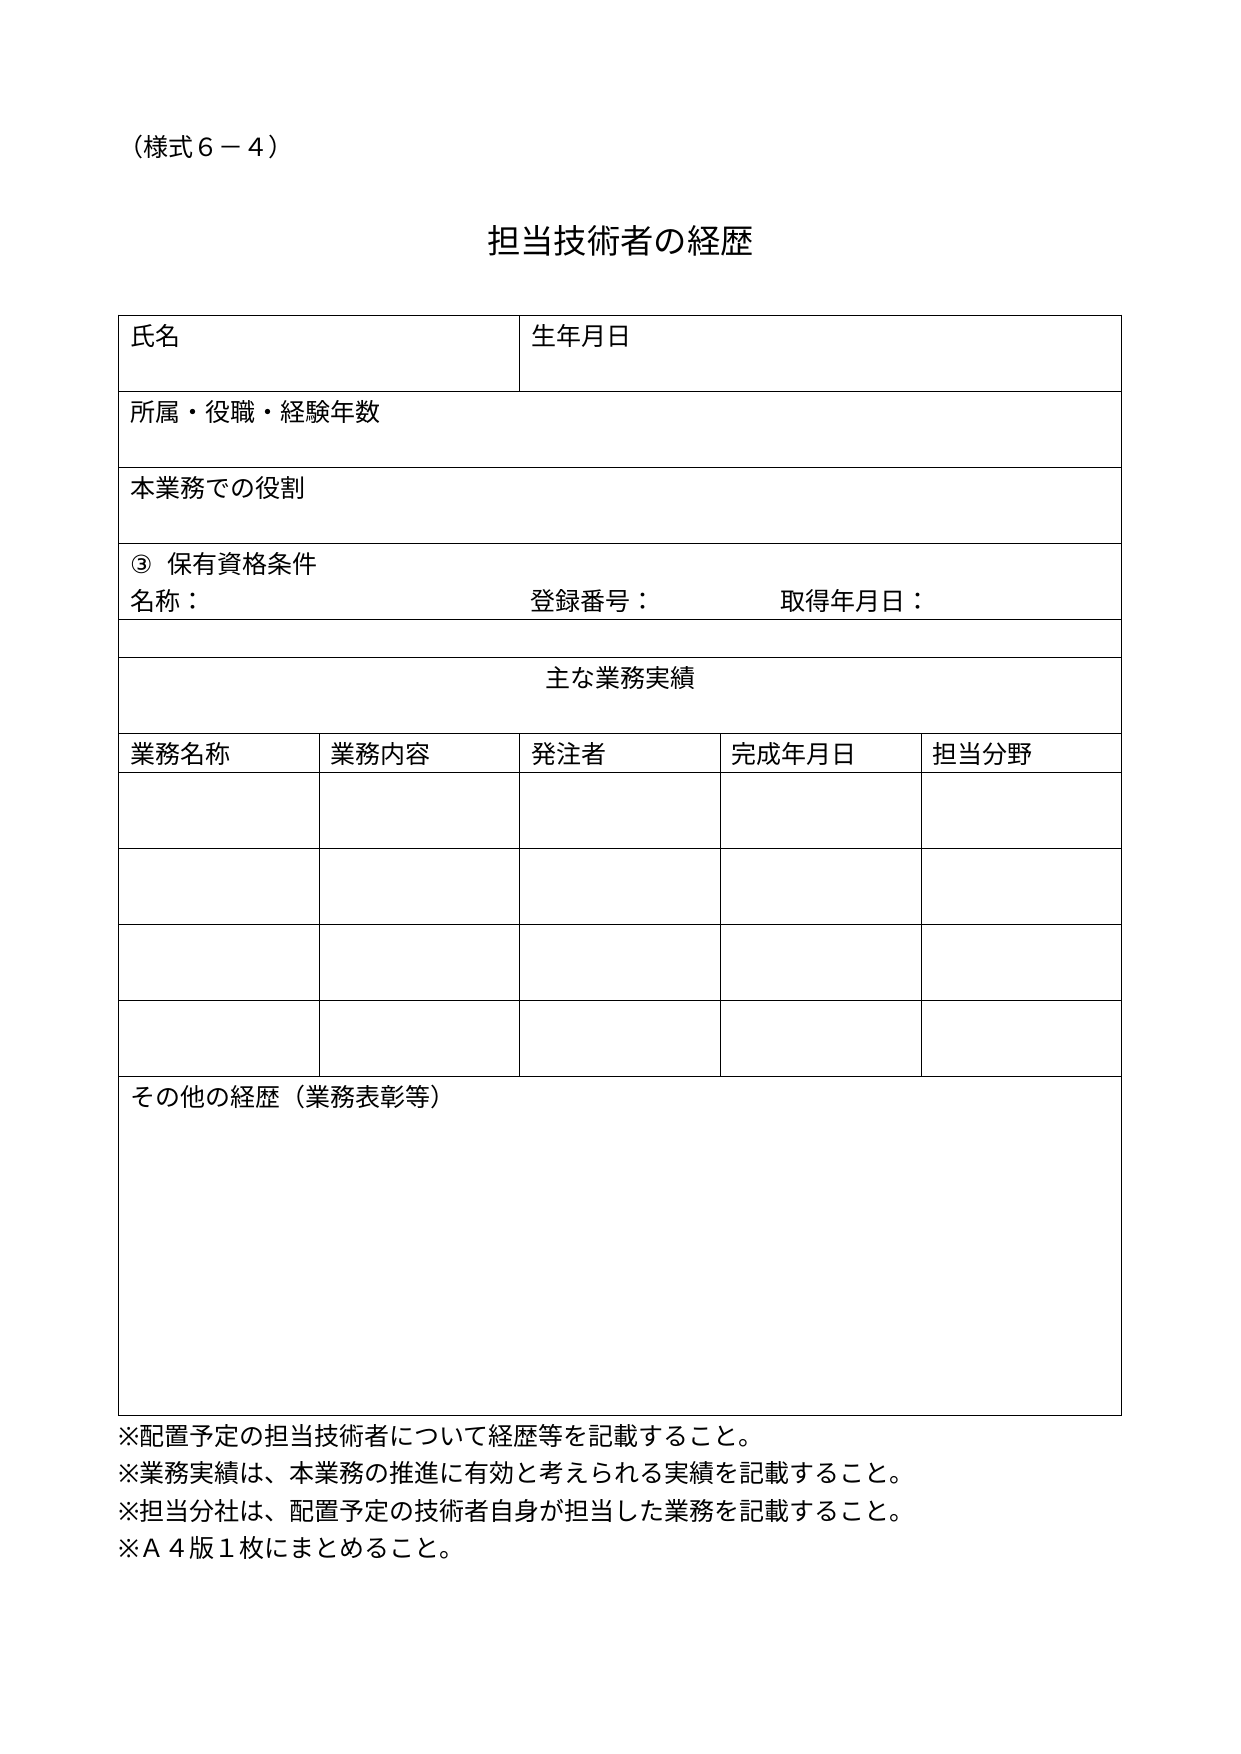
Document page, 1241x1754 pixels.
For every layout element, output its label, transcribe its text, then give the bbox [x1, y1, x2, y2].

table_header 氏名 [119, 316, 519, 391]
table_cell [922, 773, 1121, 848]
text 担当技術者の経歴 [118, 202, 1122, 277]
table_cell [520, 773, 720, 848]
table_cell [520, 925, 720, 1000]
table_cell [721, 1001, 921, 1076]
table_cell [922, 925, 1121, 1000]
table_cell [320, 849, 519, 924]
table_cell [922, 1001, 1121, 1076]
table_cell [119, 773, 319, 848]
table_cell [721, 925, 921, 1000]
table_cell 業務内容 [320, 734, 519, 772]
text （様式６－４） [118, 127, 1122, 164]
table_cell 主な業務実績 [119, 658, 1121, 733]
table_cell 業務名称 [119, 734, 319, 772]
table_cell [320, 1001, 519, 1076]
text ※Ａ４版１枚にまとめること。 [118, 1528, 1122, 1566]
table_cell [320, 773, 519, 848]
table_cell その他の経歴（業務表彰等） [119, 1077, 1121, 1414]
table_header 生年月日 [520, 316, 1121, 391]
table_cell 発注者 [520, 734, 720, 772]
table_cell [520, 1001, 720, 1076]
text ※担当分社は、配置予定の技術者自身が担当した業務を記載すること。 [118, 1491, 1122, 1528]
table_cell 本業務での役割 [119, 468, 1121, 543]
text ※業務実績は、本業務の推進に有効と考えられる実績を記載すること。 [118, 1453, 1122, 1491]
table_cell [922, 849, 1121, 924]
table_cell 完成年月日 [721, 734, 921, 772]
table_cell [721, 773, 921, 848]
table_cell [721, 849, 921, 924]
table_cell 保有資格条件 名称： 登録番号： 取得年月日： [119, 544, 1121, 619]
text ※配置予定の担当技術者について経歴等を記載すること。 [118, 1416, 1122, 1453]
table_cell [520, 849, 720, 924]
table_cell [119, 925, 319, 1000]
table_cell [119, 1001, 319, 1076]
table_cell 担当分野 [922, 734, 1121, 772]
table_cell 所属・役職・経験年数 [119, 392, 1121, 467]
table_cell [119, 849, 319, 924]
table_cell [320, 925, 519, 1000]
table_cell [119, 620, 1121, 657]
